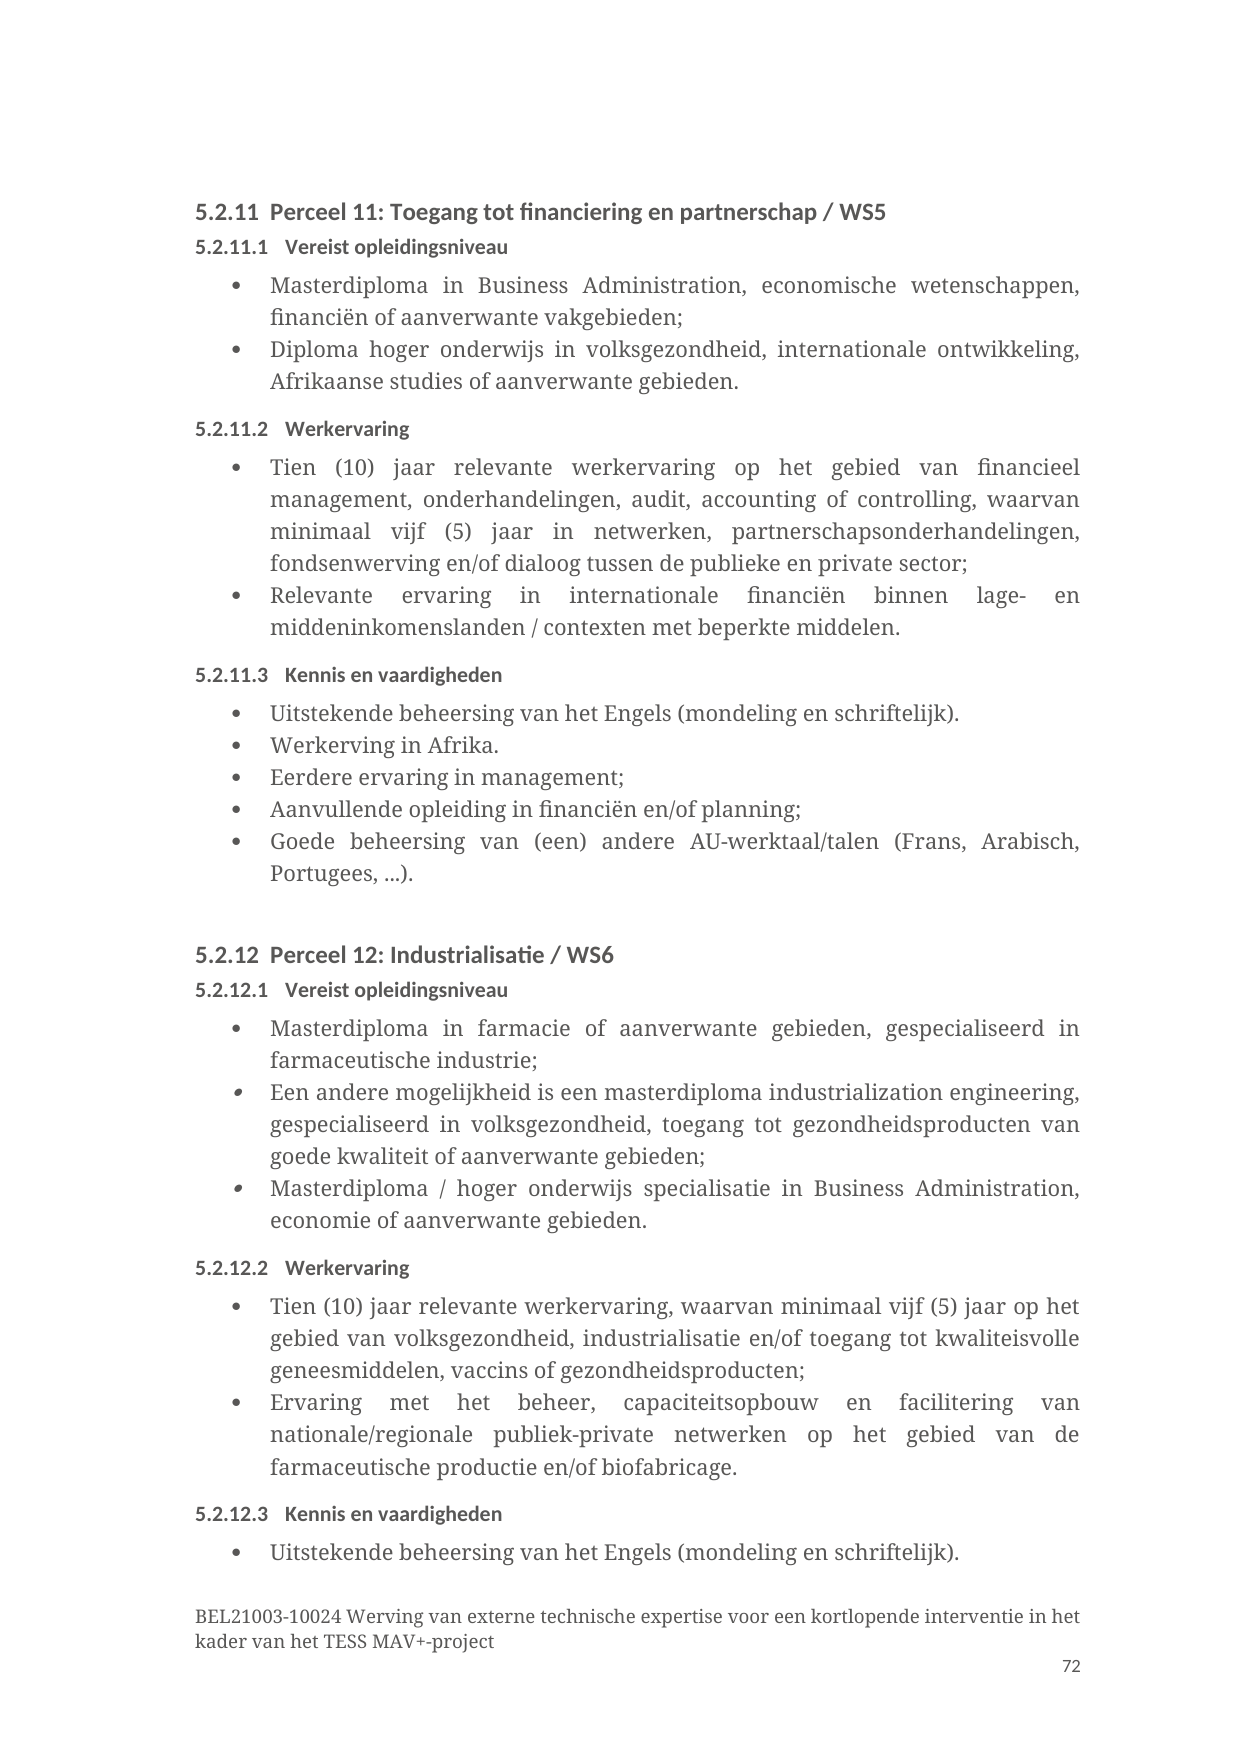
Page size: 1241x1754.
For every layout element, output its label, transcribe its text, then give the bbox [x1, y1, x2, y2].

subtitle Werkervaring [195, 1254, 1081, 1281]
list Werkerving in Afrika. [232, 730, 1081, 760]
list Masterdiploma in Business Administration, economische wetenschappen, financiën of aanverwante vakgebieden; [232, 270, 1081, 332]
list Ervaring met het beheer, capaciteitsopbouw en facilitering van nationale/regionale publiek-private netwerken op het gebied van de farmaceutische productie en/of biofabricage. [232, 1387, 1081, 1481]
list Masterdiploma / hoger onderwijs specialisatie in Business Administration, economie of aanverwante gebieden. [232, 1173, 1081, 1235]
list Tien (10) jaar relevante werkervaring, waarvan minimaal vijf (5) jaar op het gebied van volksgezondheid, industrialisatie en/of toegang tot kwaliteisvolle geneesmiddelen, vaccins of gezondheidsproducten; [232, 1291, 1081, 1385]
subtitle Perceel 12: Industrialisatie / WS6 [195, 939, 1081, 970]
subtitle Perceel 11: Toegang tot financiering en partnerschap / WS5 [195, 196, 1081, 227]
list Een andere mogelijkheid is een masterdiploma industrialization engineering, gespecialiseerd in volksgezondheid, toegang tot gezondheidsproducten van goede kwaliteit of aanverwante gebieden; [232, 1077, 1081, 1171]
subtitle Kennis en vaardigheden [195, 661, 1081, 688]
list Uitstekende beheersing van het Engels (mondeling en schriftelijk). [232, 698, 1081, 728]
list Tien (10) jaar relevante werkervaring op het gebied van financieel management, onderhandelingen, audit, accounting of controlling, waarvan minimaal vijf (5) jaar in netwerken, partnerschapsonderhandelingen, fondsenwerving en/of dialoog tussen de publieke en private sector; [232, 452, 1081, 578]
list Uitstekende beheersing van het Engels (mondeling en schriftelijk). [232, 1537, 1081, 1567]
subtitle Werkervaring [195, 415, 1081, 442]
subtitle Vereist opleidingsniveau [195, 976, 1081, 1003]
list Goede beheersing van (een) andere AU-werktaal/talen (Frans, Arabisch, Portugees, ...). [232, 826, 1081, 888]
subtitle Vereist opleidingsniveau [195, 233, 1081, 260]
subtitle Kennis en vaardigheden [195, 1500, 1081, 1527]
list Diploma hoger onderwijs in volksgezondheid, internationale ontwikkeling, Afrikaanse studies of aanverwante gebieden. [232, 334, 1081, 396]
list Masterdiploma in farmacie of aanverwante gebieden, gespecialiseerd in farmaceutische industrie; [232, 1013, 1081, 1075]
list Relevante ervaring in internationale financiën binnen lage- en middeninkomenslanden / contexten met beperkte middelen. [232, 580, 1081, 642]
list Aanvullende opleiding in financiën en/of planning; [232, 794, 1081, 824]
list Eerdere ervaring in management; [232, 762, 1081, 792]
